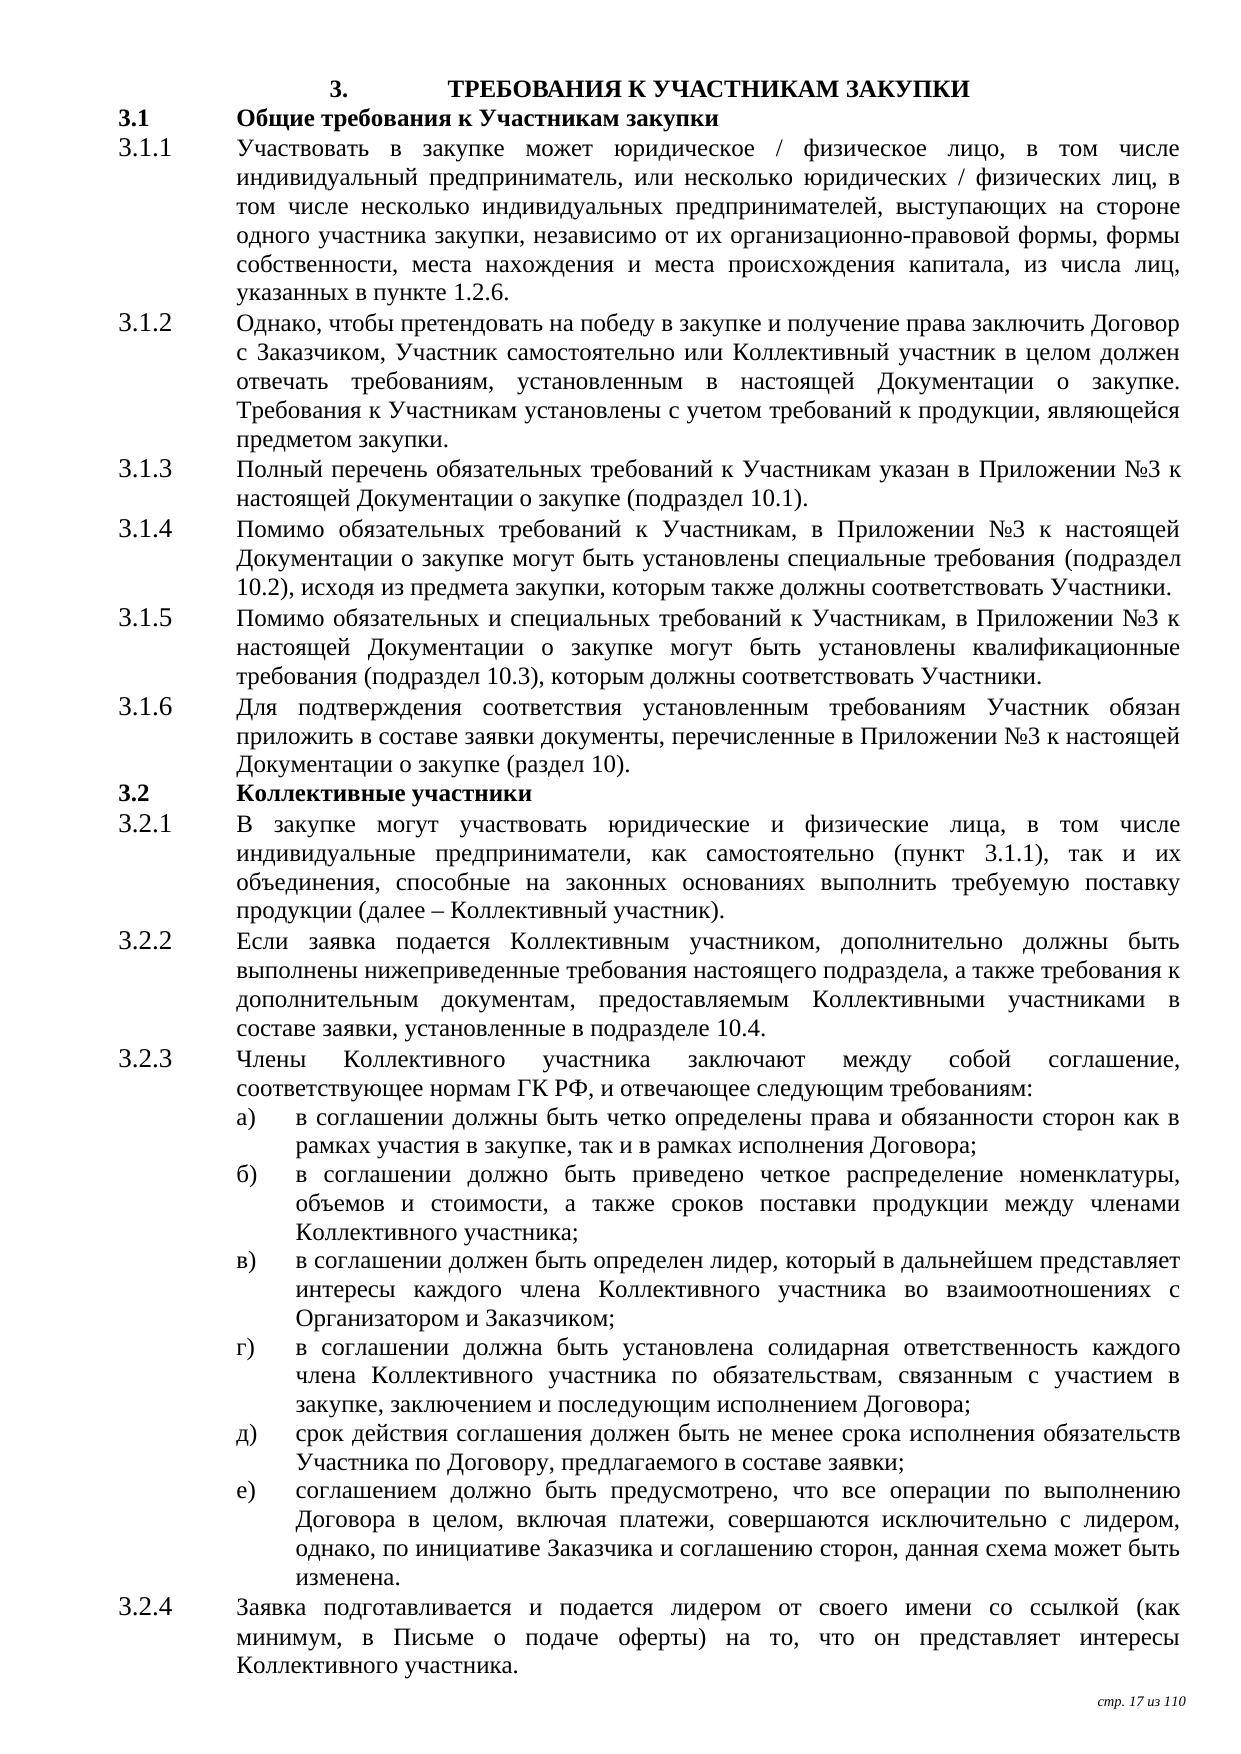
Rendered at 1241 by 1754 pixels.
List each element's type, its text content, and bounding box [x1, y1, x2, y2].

text Участвовать в закупке может юридическое / физическое лицо, в том числе индивидуальный предприниматель, или несколько юридических / физических лиц, в том числе несколько индивидуальных предпринимателей, выступающих на стороне одного участника закупки, независимо от их организационно-правовой формы, формы собственности, места нахождения и места происхождения капитала, из числа лиц, указанных в пункте 1.2.6. [118, 131, 1181, 306]
text Если заявка подается Коллективным участником, дополнительно должны быть выполнены нижеприведенные требования настоящего подраздела, а также требования к дополнительным документам, предоставляемым Коллективными участниками в составе заявки, установленные в подразделе 10.4. [118, 924, 1181, 1042]
text Заявка подготавливается и подается лидером от своего имени со ссылкой (как минимум, в Письме о подаче оферты) на то, что он представляет интересы Коллективного участника. [118, 1590, 1181, 1679]
text срок действия соглашения должен быть не менее срока исполнения обязательств Участника по Договору, предлагаемого в составе заявки; [236, 1418, 1181, 1475]
subtitle Общие требования к Участникам закупки [118, 103, 1181, 131]
text в соглашении должен быть определен лидер, который в дальнейшем представляет интересы каждого члена Коллективного участника во взаимоотношениях с Организатором и Заказчиком; [236, 1245, 1181, 1332]
text В закупке могут участвовать юридические и физические лица, в том числе индивидуальные предприниматели, как самостоятельно (пункт 3.1.1), так и их объединения, способные на законных основаниях выполнить требуемую поставку продукции (далее – Коллективный участник). [118, 807, 1181, 924]
text Однако, чтобы претендовать на победу в закупке и получение права заключить Договор с Заказчиком, Участник самостоятельно или Коллективный участник в целом должен отвечать требованиям, установленным в настоящей Документации о закупке. Требования к Участникам установлены с учетом требований к продукции, являющейся предметом закупки. [118, 306, 1181, 452]
text Для подтверждения соответствия установленным требованиям Участник обязан приложить в составе заявки документы, перечисленные в Приложении №3 к настоящей Документации о закупке (раздел 10). [118, 689, 1181, 778]
text в соглашении должно быть приведено четкое распределение номенклатуры, объемов и стоимости, а также сроков поставки продукции между членами Коллективного участника; [236, 1159, 1181, 1245]
text соглашением должно быть предусмотрено, что все операции по выполнению Договора в целом, включая платежи, совершаются исключительно с лидером, однако, по инициативе Заказчика и соглашению сторон, данная схема может быть изменена. [236, 1475, 1181, 1590]
text Полный перечень обязательных требований к Участникам указан в Приложении №3 к настоящей Документации о закупке (подраздел 10.1). [118, 452, 1181, 512]
text Члены Коллективного участника заключают между собой соглашение, соответствующее нормам ГК РФ, и отвечающее следующим требованиям: [118, 1042, 1181, 1102]
text Помимо обязательных и специальных требований к Участникам, в Приложении №3 к настоящей Документации о закупке могут быть установлены квалификационные требования (подраздел 10.3), которым должны соответствовать Участники. [118, 601, 1181, 689]
text в соглашении должна быть установлена солидарная ответственность каждого члена Коллективного участника по обязательствам, связанным с участием в закупке, заключением и последующим исполнением Договора; [236, 1332, 1181, 1418]
subtitle ТРЕБОВАНИЯ К УЧАСТНИКАМ ЗАКУПКИ [118, 74, 1181, 103]
text Помимо обязательных требований к Участникам, в Приложении №3 к настоящей Документации о закупке могут быть установлены специальные требования (подраздел 10.2), исходя из предмета закупки, которым также должны соответствовать Участники. [118, 512, 1181, 601]
text в соглашении должны быть четко определены права и обязанности сторон как в рамках участия в закупке, так и в рамках исполнения Договора; [236, 1102, 1181, 1159]
subtitle Коллективные участники [118, 778, 1181, 807]
